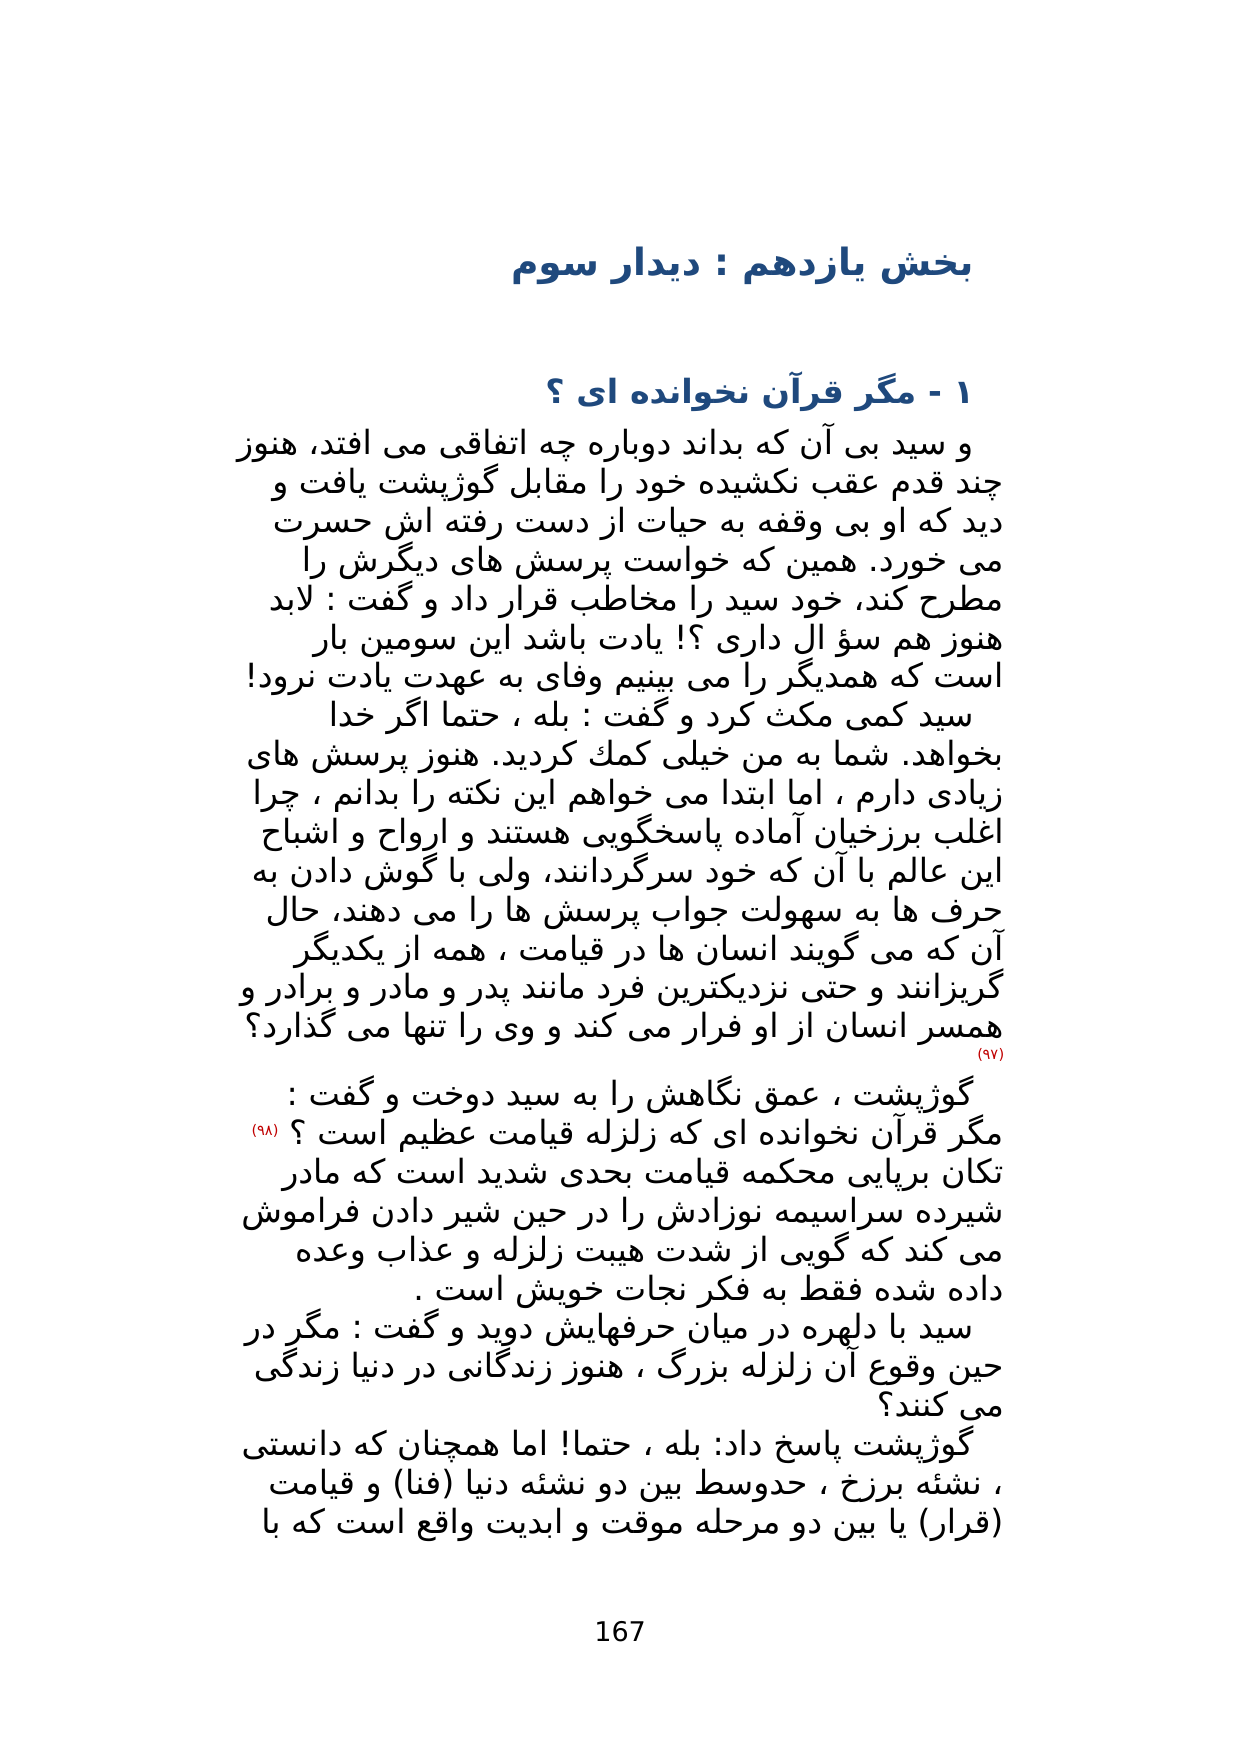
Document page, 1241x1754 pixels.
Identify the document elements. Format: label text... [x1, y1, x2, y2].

text گوژپشت ، عمق نگاهش را به سيد دوخت و گفت : مگر قرآن نخوانده اى كه زلزله قيامت عظيم است ؟ (٩٨) تكان برپايى محكمه قيامت بحدى شديد است كه مادر شيرده سراسيمه نوزادش را در حين شير دادن فراموش مى كند كه گويى از شدت هيبت زلزله و عذاب وعده داده شده فقط به فكر نجات خويش است . [236, 1075, 1004, 1308]
subtitle ١ - مگر قرآن نخوانده اى ؟ [236, 372, 1004, 411]
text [236, 1424, 1004, 1541]
text و سيد بى آن كه بداند دوباره چه اتفاقى مى افتد، هنوز چند قدم عقب نكشيده خود را مقابل گوژپشت يافت و ديد كه او بى وقفه به حيات از دست رفته اش حسرت مى خورد. همين كه خواست پرسش هاى ديگرش را مطرح كند، خود سيد را مخاطب قرار داد و گفت : لابد هنوز هم سؤ ال دارى ؟! يادت باشد اين سومين بار است كه همديگر را مى بينيم وفاى به عهدت يادت نرود! [236, 424, 1004, 696]
text سيد كمى مكث كرد و گفت : بله ، حتما اگر خدا بخواهد. شما به من خيلى كمك كرديد. هنوز پرسش هاى زيادى دارم ، اما ابتدا مى خواهم اين نكته را بدانم ، چرا اغلب برزخيان آماده پاسخگويى هستند و ارواح و اشباح اين عالم با آن كه خود سرگردانند، ولى با گوش دادن به حرف ها به سهولت جواب پرسش ها را مى دهند، حال آن كه مى گويند انسان ها در قيامت ، همه از يكديگر گريزانند و حتى نزديكترين فرد مانند پدر و مادر و برادر و همسر انسان از او فرار مى كند و وى را تنها مى گذارد؟ (٩٧) [236, 696, 1004, 1075]
subtitle بخش يازدهم : ديدار سوم [236, 241, 1004, 284]
text سيد با دلهره در ميان حرفهايش دويد و گفت : مگر در حين وقوع آن زلزله بزرگ ، هنوز زندگانى در دنيا زندگى مى كنند؟ [236, 1308, 1004, 1424]
